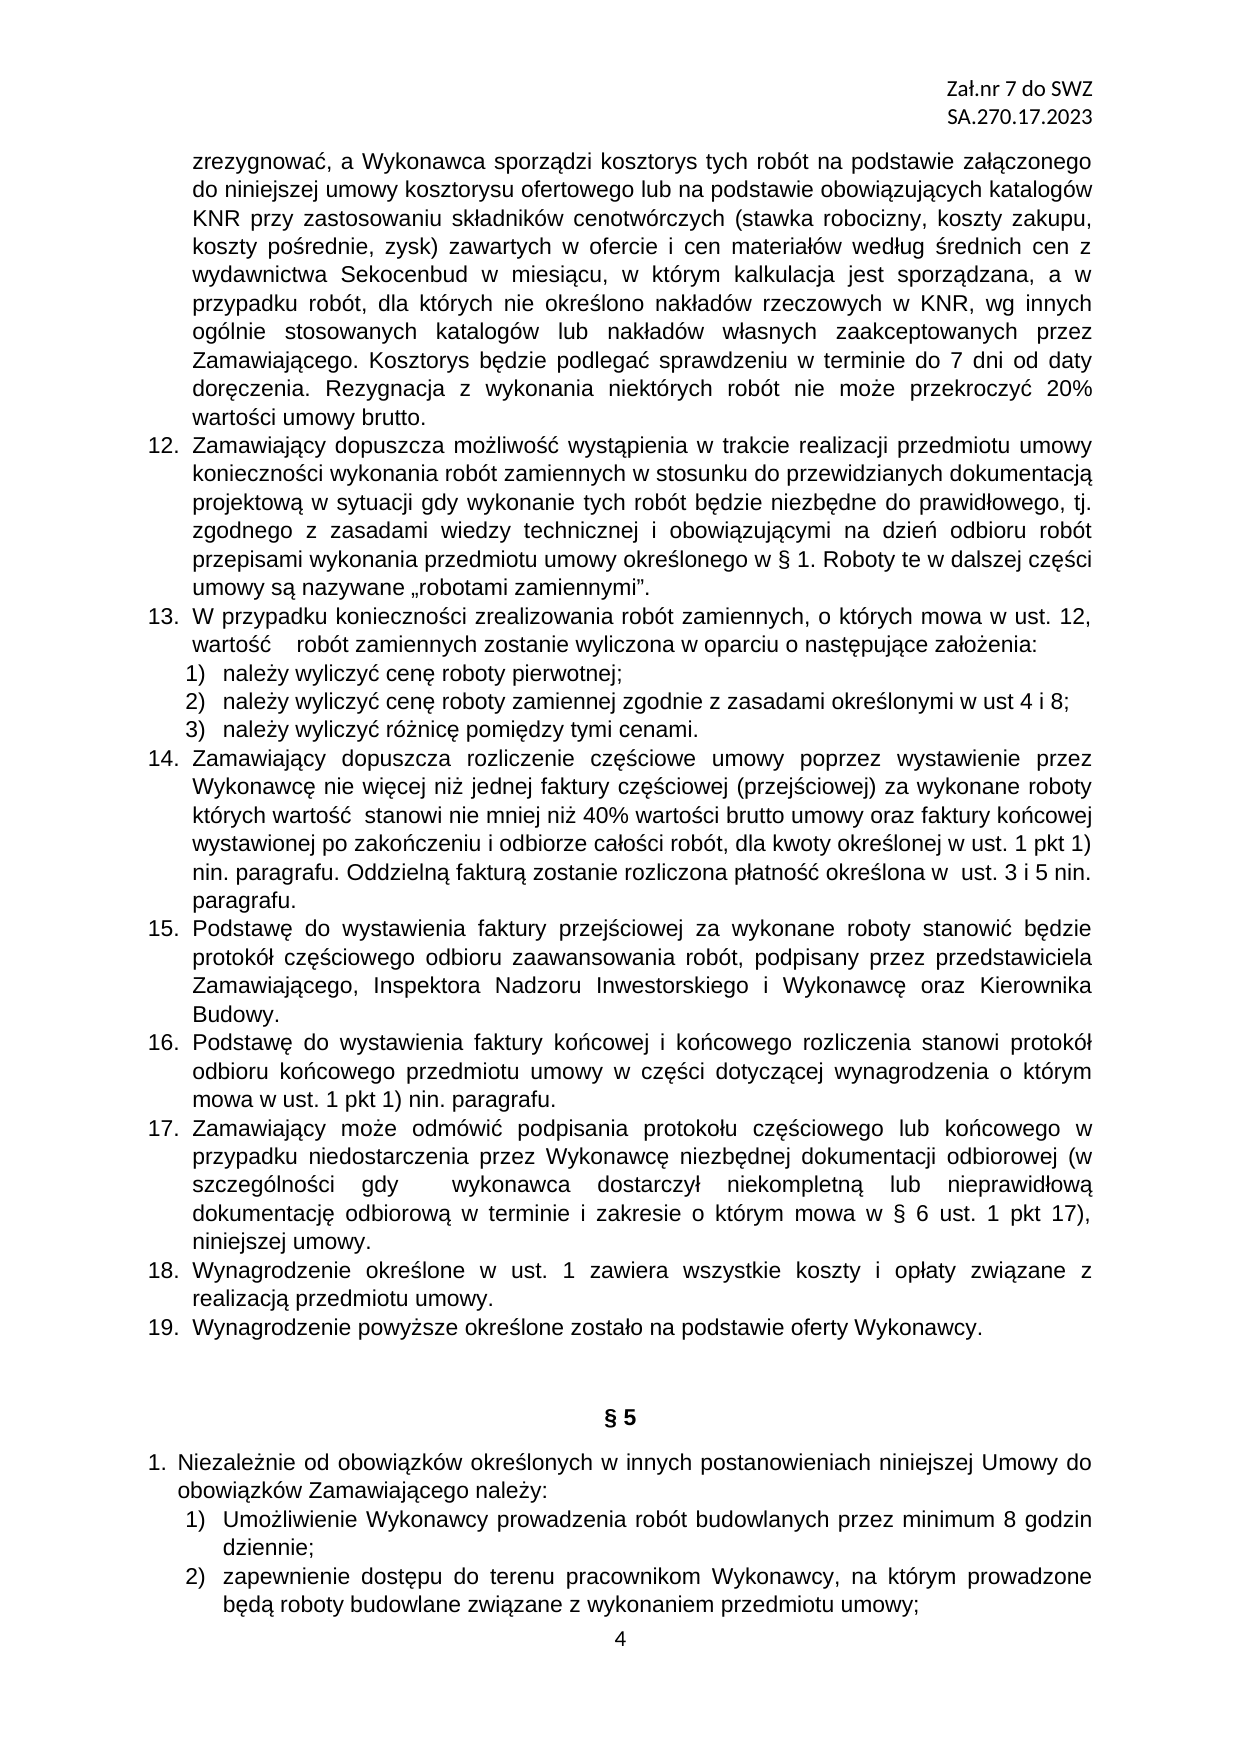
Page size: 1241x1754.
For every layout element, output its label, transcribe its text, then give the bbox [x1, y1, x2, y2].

list należy wyliczyć różnicę pomiędzy tymi cenami. [185, 716, 1093, 743]
list zapewnienie dostępu do terenu pracownikom Wykonawcy, na którym prowadzone będą roboty budowlane związane z wykonaniem przedmiotu umowy; [185, 1563, 1093, 1617]
list Podstawę do wystawienia faktury końcowej i końcowego rozliczenia stanowi protokół odbioru końcowego przedmiotu umowy w części dotyczącej wynagrodzenia o którym mowa w ust. 1 pkt 1) nin. paragrafu. [148, 1029, 1093, 1112]
list W przypadku konieczności zrealizowania robót zamiennych, o których mowa w ust. 12, wartość robót zamiennych zostanie wyliczona w oparciu o następujące założenia: [148, 603, 1093, 657]
list Zamawiający może odmówić podpisania protokołu częściowego lub końcowego w przypadku niedostarczenia przez Wykonawcę niezbędnej dokumentacji odbiorowej (w szczególności gdy wykonawca dostarczył niekompletną lub nieprawidłową dokumentację odbiorową w terminie i zakresie o którym mowa w § 6 ust. 1 pkt 17), niniejszej umowy. [148, 1114, 1093, 1254]
list Podstawę do wystawienia faktury przejściowej za wykonane roboty stanowić będzie protokół częściowego odbioru zaawansowania robót, podpisany przez przedstawiciela Zamawiającego, Inspektora Nadzoru Inwestorskiego i Wykonawcę oraz Kierownika Budowy. [148, 915, 1093, 1027]
list Niezależnie od obowiązków określonych w innych postanowieniach niniejszej Umowy do obowiązków Zamawiającego należy: [148, 1449, 1093, 1504]
list Zamawiający dopuszcza rozliczenie częściowe umowy poprzez wystawienie przez Wykonawcę nie więcej niż jednej faktury częściowej (przejściowej) za wykonane roboty których wartość stanowi nie mniej niż 40% wartości brutto umowy oraz faktury końcowej wystawionej po zakończeniu i odbiorze całości robót, dla kwoty określonej w ust. 1 pkt 1) nin. paragrafu. Oddzielną fakturą zostanie rozliczona płatność określona w ust. 3 i 5 nin. paragrafu. [148, 745, 1093, 913]
list należy wyliczyć cenę roboty zamiennej zgodnie z zasadami określonymi w ust 4 i 8; [185, 688, 1093, 714]
text § 5 [148, 1404, 1093, 1430]
list Wynagrodzenie określone w ust. 1 zawiera wszystkie koszty i opłaty związane z realizacją przedmiotu umowy. [148, 1257, 1093, 1311]
list Umożliwienie Wykonawcy prowadzenia robót budowlanych przez minimum 8 godzin dziennie; [185, 1506, 1093, 1561]
list Wynagrodzenie powyższe określone zostało na podstawie oferty Wykonawcy. [148, 1313, 1093, 1340]
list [148, 148, 1093, 430]
list Zamawiający dopuszcza możliwość wystąpienia w trakcie realizacji przedmiotu umowy konieczności wykonania robót zamiennych w stosunku do przewidzianych dokumentacją projektową w sytuacji gdy wykonanie tych robót będzie niezbędne do prawidłowego, tj. zgodnego z zasadami wiedzy technicznej i obowiązującymi na dzień odbioru robót przepisami wykonania przedmiotu umowy określonego w § 1. Roboty te w dalszej części umowy są nazywane „robotami zamiennymi”. [148, 432, 1093, 601]
list należy wyliczyć cenę roboty pierwotnej; [185, 659, 1093, 686]
